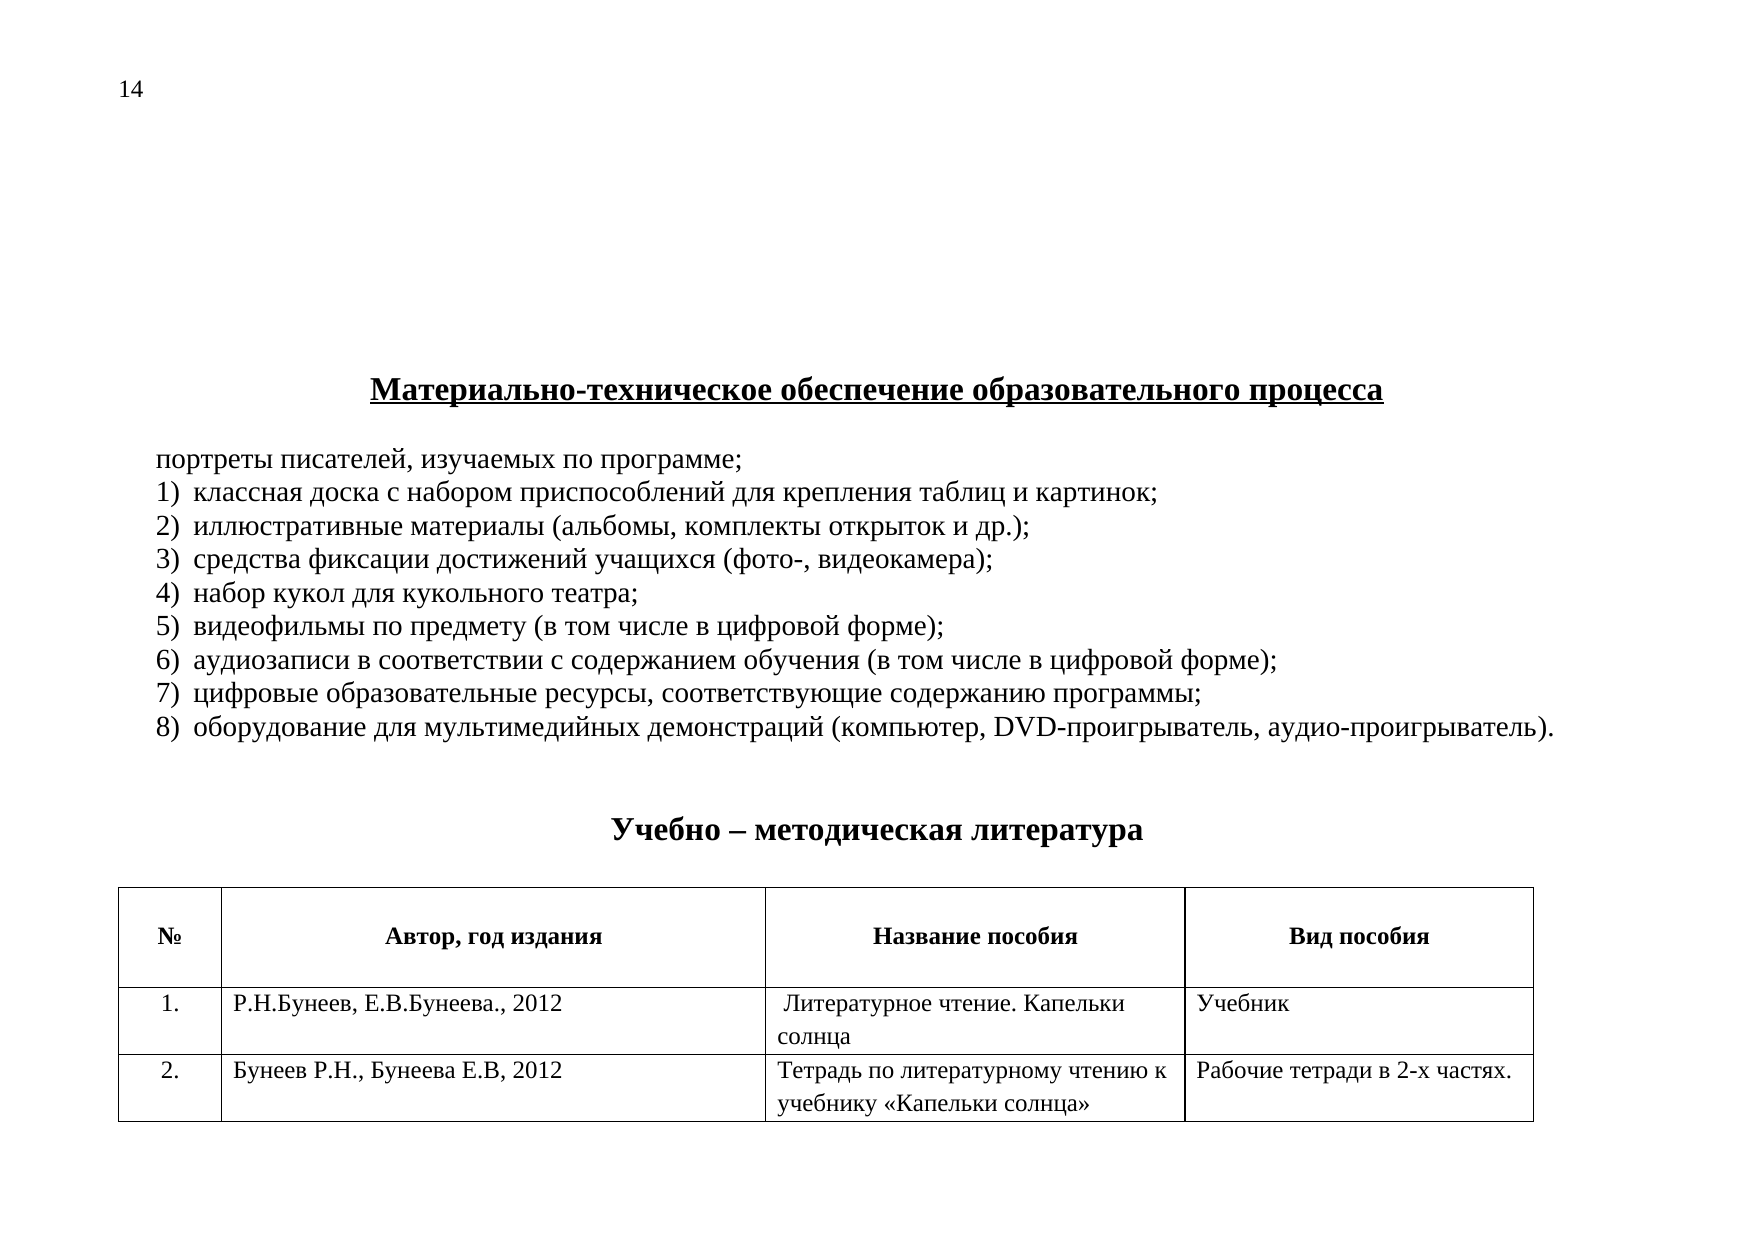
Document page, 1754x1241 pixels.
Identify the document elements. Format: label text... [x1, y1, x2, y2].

table_cell Бунеев Р.Н., Бунеева Е.В, 2012 [222, 1055, 765, 1121]
list иллюстративные материалы (альбомы, комплекты открыток и др.); [156, 508, 1636, 541]
list цифровые образовательные ресурсы, соответствующие содержанию программы; [156, 676, 1636, 709]
list видеофильмы по предмету (в том числе в цифровой форме); [156, 608, 1636, 642]
table_header Автор, год издания [222, 888, 765, 987]
table_cell Тетрадь по литературному чтению к учебнику «Капельки солнца» [766, 1055, 1184, 1121]
list оборудование для мультимедийных демонстраций (компьютер, DVD-проигрыватель, аудио-проигрыватель). [156, 709, 1636, 743]
list средства фиксации достижений учащихся (фото-, видеокамера); [156, 541, 1636, 575]
table_cell Учебник [1186, 988, 1533, 1054]
table_header Вид пособия [1186, 888, 1533, 987]
table_cell 1. [119, 988, 221, 1054]
list классная доска с набором приспособлений для крепления таблиц и картинок; [156, 474, 1636, 508]
table_cell Р.Н.Бунеев, Е.В.Бунеева., 2012 [222, 988, 765, 1054]
table_header № [119, 888, 221, 987]
table_cell Литературное чтение. Капельки солнца [766, 988, 1184, 1054]
text портреты писателей, изучаемых по программе; [156, 441, 1636, 474]
table_header Название пособия [766, 888, 1184, 987]
text Материально-техническое обеспечение образовательного процесса [118, 369, 1636, 407]
text Учебно – методическая литература [118, 810, 1636, 848]
list набор кукол для кукольного театра; [156, 575, 1636, 608]
list аудиозаписи в соответствии с содержанием обучения (в том числе в цифровой форме); [156, 642, 1636, 676]
table_cell 2. [119, 1055, 221, 1121]
table_cell Рабочие тетради в 2-х частях. [1186, 1055, 1533, 1121]
